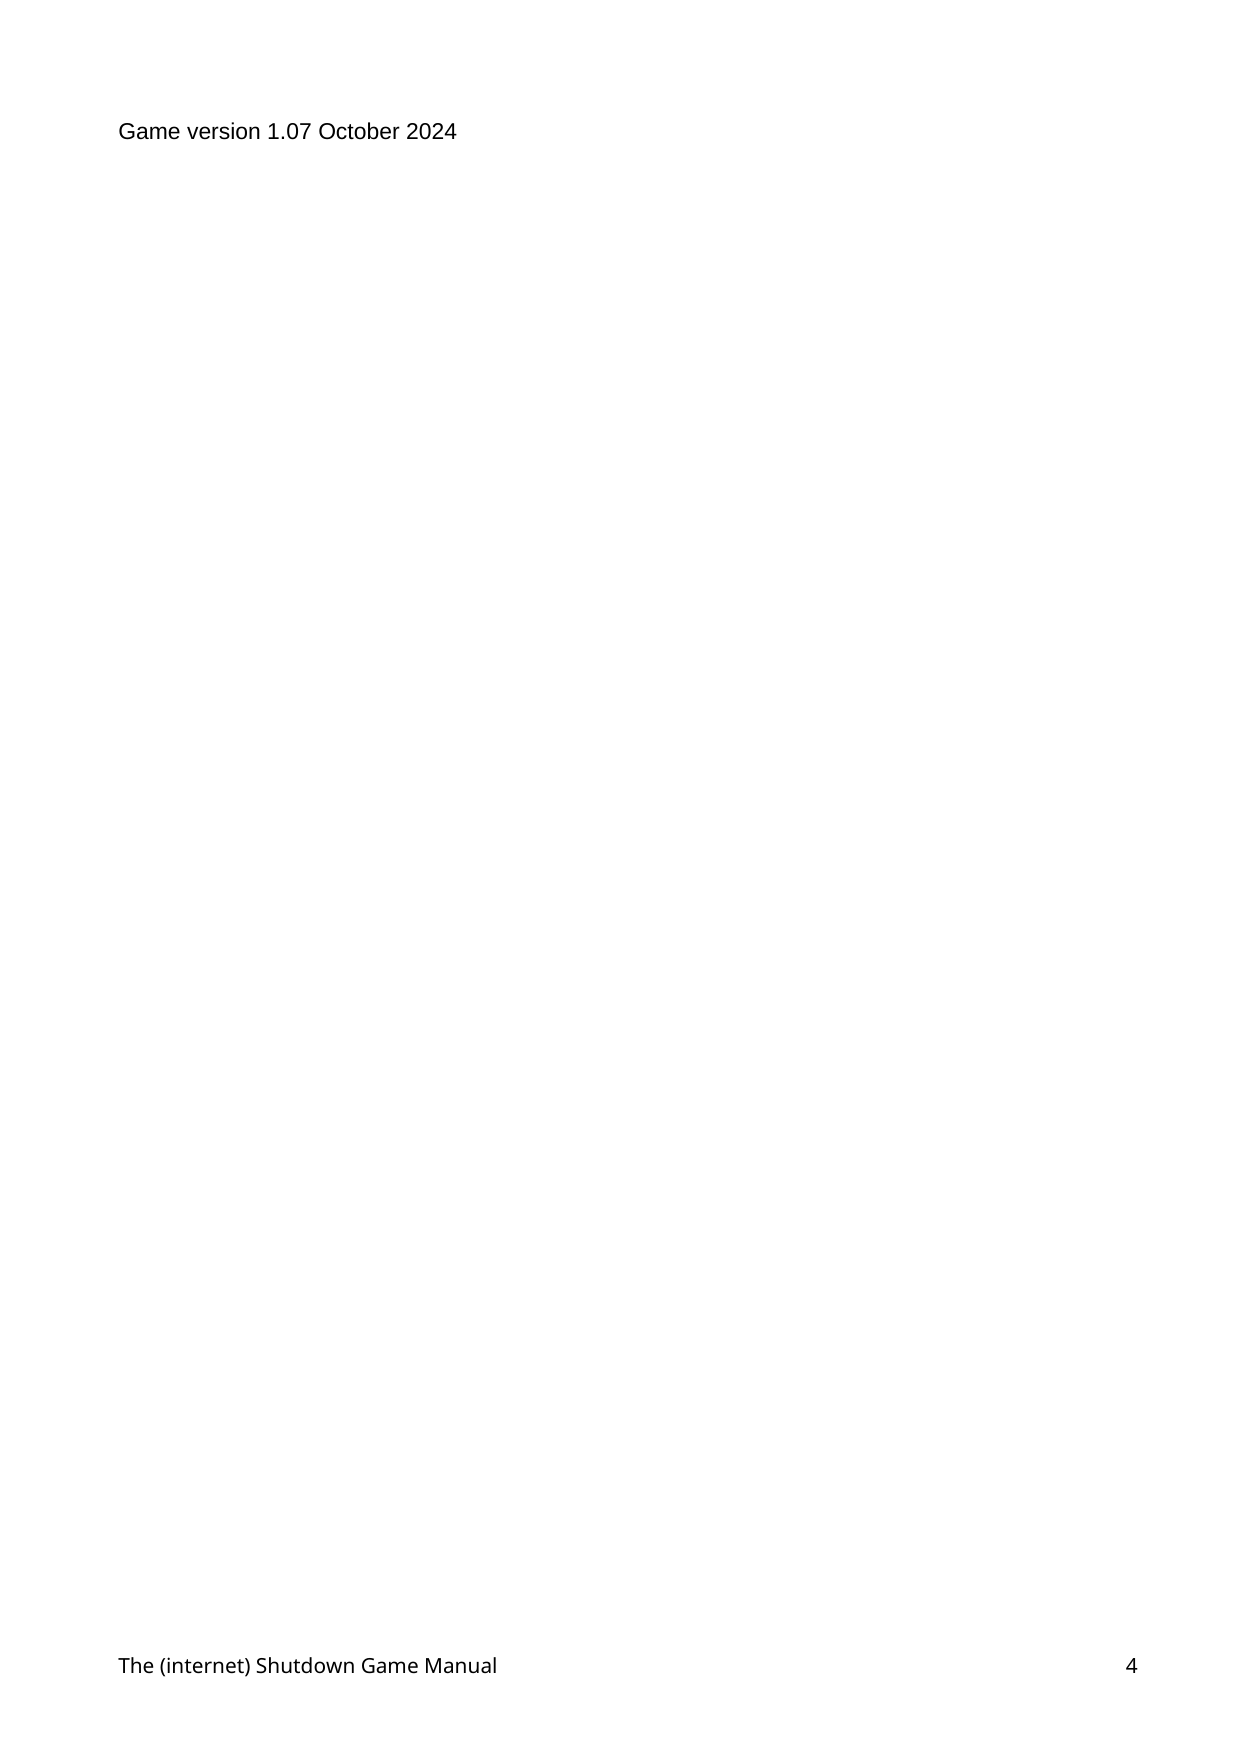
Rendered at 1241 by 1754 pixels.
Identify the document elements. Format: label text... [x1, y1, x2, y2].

text Game version 1.07 October 2024 [118, 118, 1152, 144]
